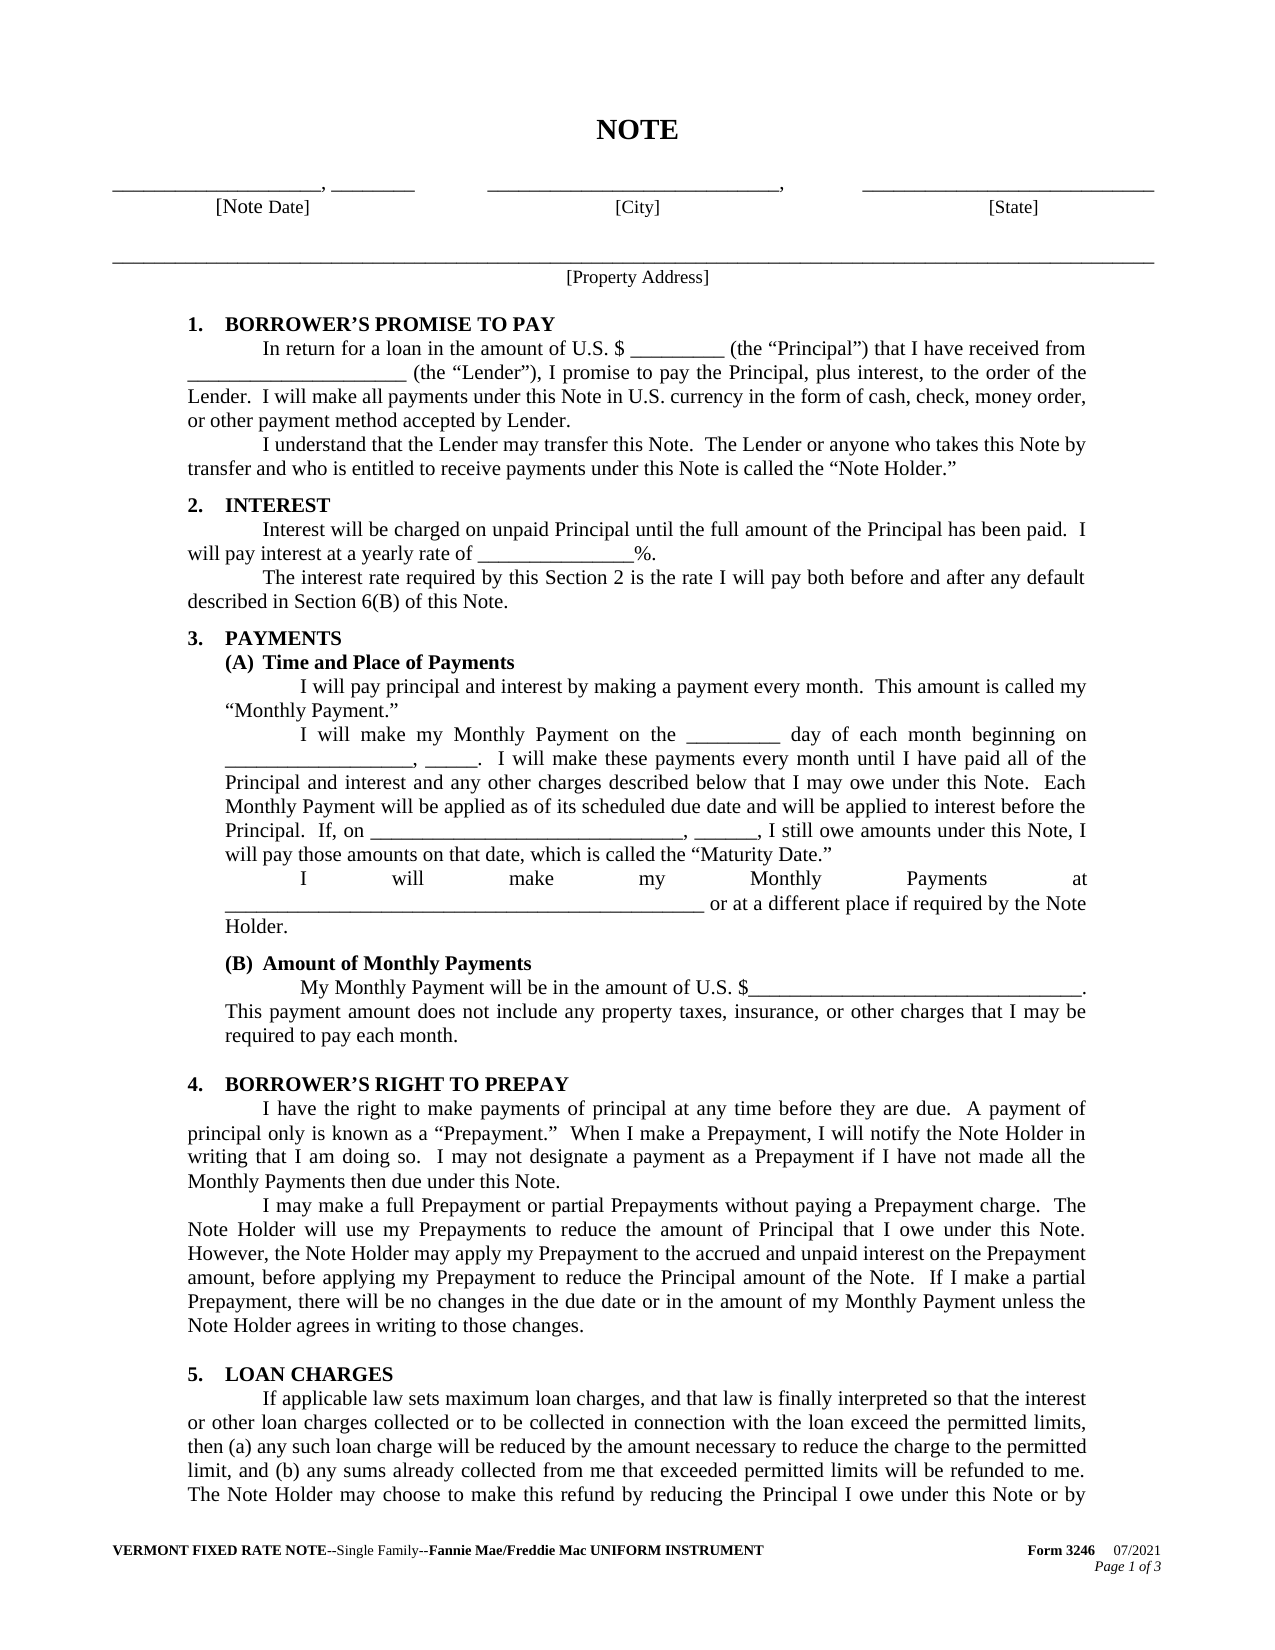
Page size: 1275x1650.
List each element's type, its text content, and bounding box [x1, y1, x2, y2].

list PAYMENTS [187, 626, 1087, 650]
list Amount of Monthly Payments [225, 951, 1087, 975]
text ____________________________________________________________________________________________________ [112, 242, 1162, 266]
text The interest rate required by this Section 2 is the rate I will pay both before and after any default described in Section 6(B) of this Note. [187, 565, 1087, 613]
text I may make a full Prepayment or partial Prepayments without paying a Prepayment charge. The Note Holder will use my Prepayments to reduce the amount of Principal that I owe under this Note. However, the Note Holder may apply my Prepayment to the accrued and unpaid interest on the Prepayment amount, before applying my Prepayment to reduce the Principal amount of the Note. If I make a partial Prepayment, there will be no changes in the due date or in the amount of my Monthly Payment unless the Note Holder agrees in writing to those changes. [187, 1193, 1087, 1337]
text ____________________, ________ ____________________________, ____________________________ [112, 170, 1162, 194]
text I will pay principal and interest by making a payment every month. This amount is called my “Monthly Payment.” [225, 674, 1087, 722]
list BORROWER’S PROMISE TO PAY [187, 312, 1162, 336]
text NOTE [112, 112, 1162, 146]
text [Property Address] [112, 266, 1162, 288]
list Time and Place of Payments [225, 650, 1087, 674]
text I will make my Monthly Payments at ______________________________________________ or at a different place if required by the Note Holder. [225, 866, 1087, 938]
list INTEREST [187, 493, 1087, 517]
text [187, 1386, 1087, 1506]
text I understand that the Lender may transfer this Note. The Lender or anyone who takes this Note by transfer and who is entitled to receive payments under this Note is called the “Note Holder.” [187, 432, 1087, 480]
text My Monthly Payment will be in the amount of U.S. $________________________________. This payment amount does not include any property taxes, insurance, or other charges that I may be required to pay each month. [225, 975, 1087, 1047]
list BORROWER’S RIGHT TO PREPAY [187, 1072, 1162, 1096]
text I will make my Monthly Payment on the _________ day of each month beginning on __________________, _____. I will make these payments every month until I have paid all of the Principal and interest and any other charges described below that I may owe under this Note. Each Monthly Payment will be applied as of its scheduled due date and will be applied to interest before the Principal. If, on ______________________________, ______, I still owe amounts under this Note, I will pay those amounts on that date, which is called the “Maturity Date.” [225, 722, 1087, 866]
text In return for a loan in the amount of U.S. $ _________ (the “Principal”) that I have received from _____________________ (the “Lender”), I promise to pay the Principal, plus interest, to the order of the Lender. I will make all payments under this Note in U.S. currency in the form of cash, check, money order, or other payment method accepted by Lender. [187, 336, 1087, 432]
list LOAN CHARGES [187, 1362, 1087, 1386]
text [Note Date] [City] [State] [112, 194, 1162, 218]
text Interest will be charged on unpaid Principal until the full amount of the Principal has been paid. I will pay interest at a yearly rate of _______________%. [187, 517, 1087, 565]
text I have the right to make payments of principal at any time before they are due. A payment of principal only is known as a “Prepayment.” When I make a Prepayment, I will notify the Note Holder in writing that I am doing so. I may not designate a payment as a Prepayment if I have not made all the Monthly Payments then due under this Note. [187, 1096, 1087, 1193]
